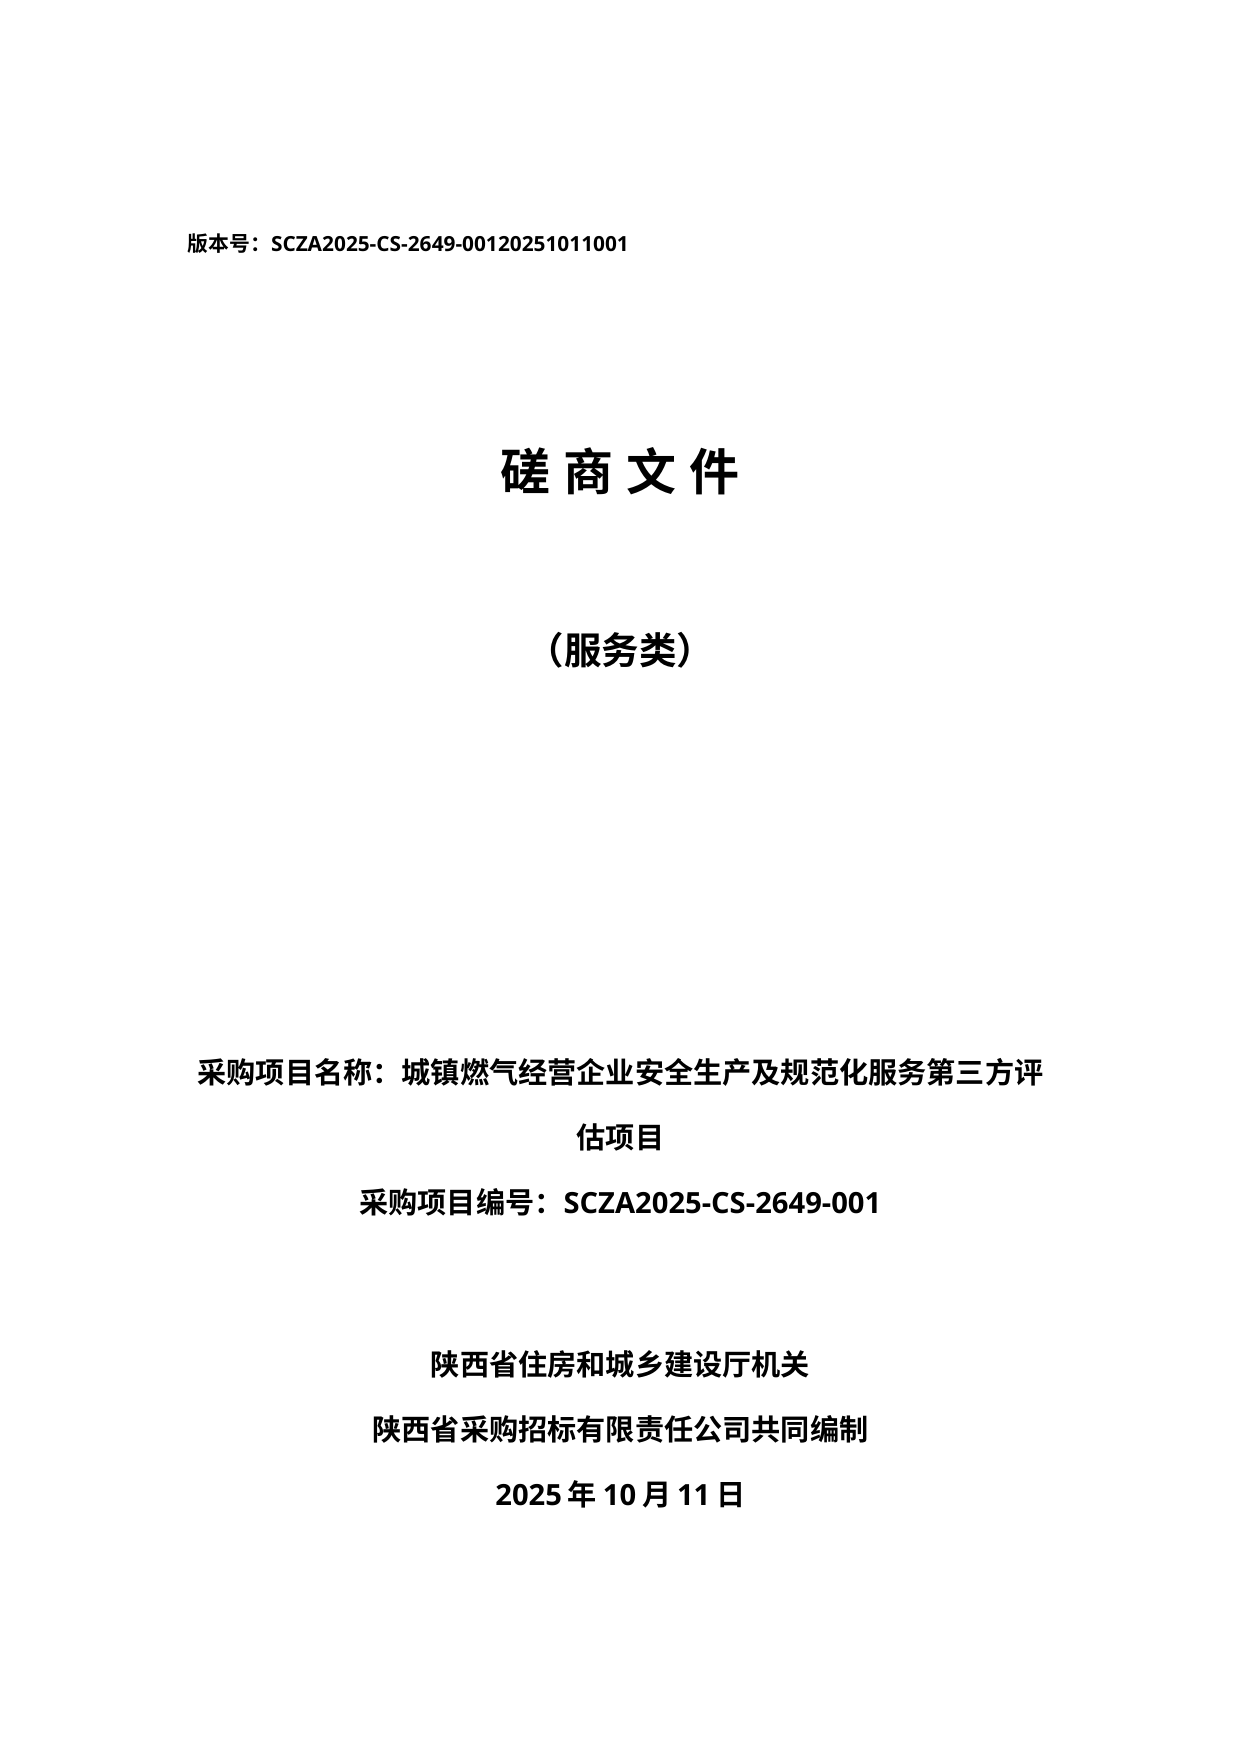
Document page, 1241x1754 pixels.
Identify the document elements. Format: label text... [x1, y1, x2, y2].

text 陕西省住房和城乡建设厅机关 [187, 1332, 1053, 1397]
text 磋 商 文 件 [187, 422, 1053, 617]
text 采购项目名称：城镇燃气经营企业安全生产及规范化服务第三方评估项目 [187, 1039, 1053, 1169]
text 陕西省采购招标有限责任公司共同编制 [187, 1397, 1053, 1462]
text （服务类） [187, 617, 1053, 1039]
text 版本号：SCZA2025-CS-2649-00120251011001 [187, 227, 1053, 422]
text 采购项目编号：SCZA2025-CS-2649-001 [187, 1169, 1053, 1332]
text 2025年10月11日 [187, 1462, 1053, 1527]
